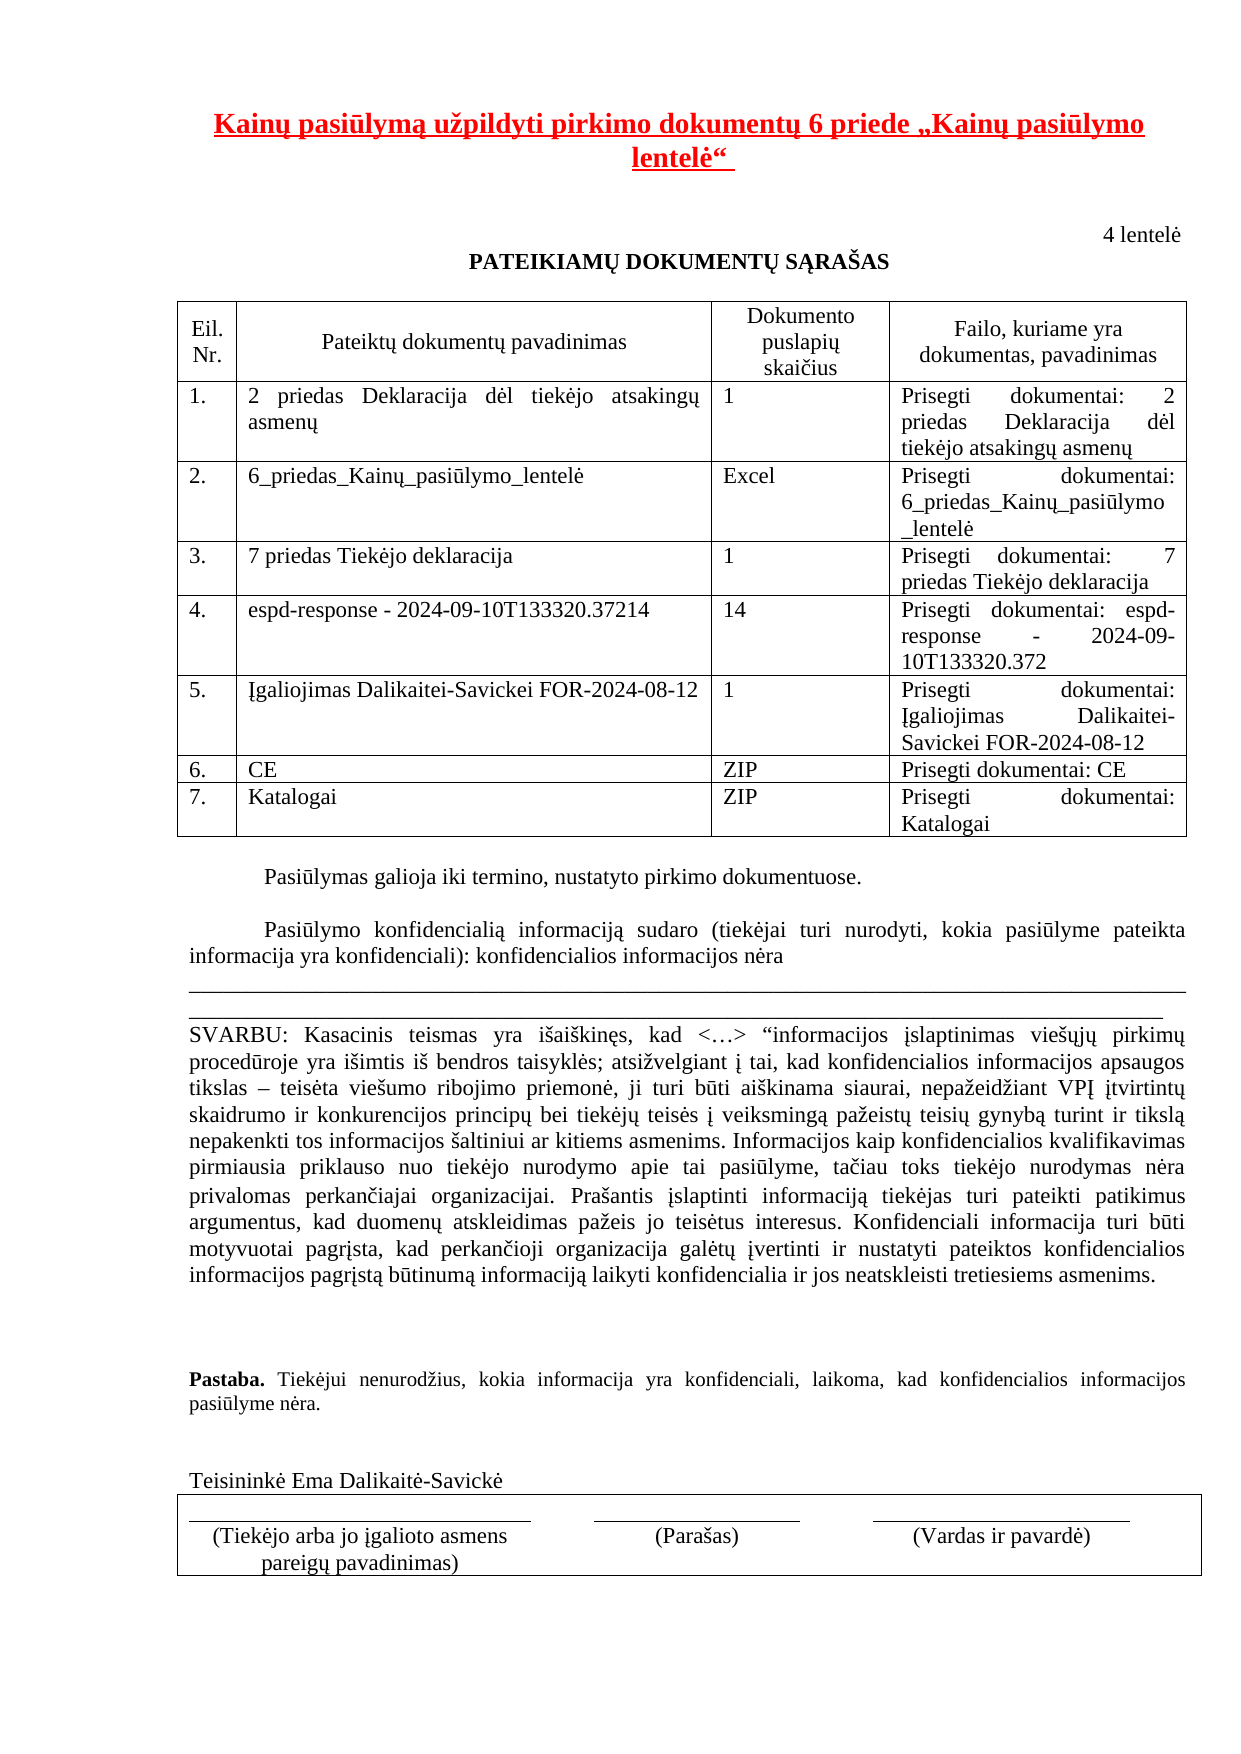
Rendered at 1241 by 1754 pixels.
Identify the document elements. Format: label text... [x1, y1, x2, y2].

table_cell Prisegti dokumentai: Katalogai [890, 783, 1186, 836]
table_cell 1. [178, 382, 236, 461]
table_cell Excel [712, 462, 889, 541]
text Kainų pasiūlymą užpildyti pirkimo dokumentų 6 priede „Kainų pasiūlymo lentelė“ [177, 106, 1181, 173]
table_cell 1 [712, 676, 889, 755]
table_cell ZIP [712, 783, 889, 836]
table_header Failo, kuriame yra dokumentas, pavadinimas [890, 302, 1186, 381]
table_cell 6_priedas_Kainų_pasiūlymo_lentelė [237, 462, 711, 541]
table_cell 2 priedas Deklaracija dėl tiekėjo atsakingų asmenų [237, 382, 711, 461]
table_cell espd-response - 2024-09-10T133320.37214 [237, 596, 711, 675]
table_cell 7 priedas Tiekėjo deklaracija [237, 542, 711, 595]
table_cell 6. [178, 756, 236, 782]
table_cell 1 [712, 382, 889, 461]
table_cell Prisegti dokumentai: Įgaliojimas Dalikaitei-Savickei FOR-2024-08-12 [890, 676, 1186, 755]
table_cell ZIP [712, 756, 889, 782]
table_cell CE [237, 756, 711, 782]
table_cell 4. [178, 596, 236, 675]
table_cell 14 [712, 596, 889, 675]
table_cell 1 [712, 542, 889, 595]
table_cell Prisegti dokumentai: espd-response - 2024-09-10T133320.372 [890, 596, 1186, 675]
table_cell Prisegti dokumentai: 6_priedas_Kainų_pasiūlymo_lentelė [890, 462, 1186, 541]
table_cell Prisegti dokumentai: 2 priedas Deklaracija dėl tiekėjo atsakingų asmenų [890, 382, 1186, 461]
table_cell 5. [178, 676, 236, 755]
table_cell Pasiūlymas galioja iki termino, nustatyto pirkimo dokumentuose. Pasiūlymo konfidencialią informaciją sudaro (tiekėjai turi nurodyti, kokia pasiūlyme pateikta informacija yra konfidenciali): konfidencialios informacijos nėra ____________________________________________________________________________________________________________________________________________________________________________ SVARBU: Kasacinis teismas yra išaiškinęs, kad <…> “informacijos įslaptinimas viešųjų pirkimų procedūroje yra išimtis iš bendros taisyklės; atsižvelgiant į tai, kad konfidencialios informacijos apsaugos tikslas – teisėta viešumo ribojimo priemonė, ji turi būti aiškinama siaurai, nepažeidžiant VPĮ įtvirtintų skaidrumo ir konkurencijos principų bei tiekėjų teisės į veiksmingą pažeistų teisių gynybą turint ir tikslą nepakenkti tos informacijos šaltiniui ar kitiems asmenims. Informacijos kaip konfidencialios kvalifikavimas pirmiausia priklauso nuo tiekėjo nurodymo apie tai pasiūlyme, tačiau toks tiekėjo nurodymas nėra privalomas perkančiajai organizacijai. Prašantis įslaptinti informaciją tiekėjas turi pateikti patikimus argumentus, kad duomenų atskleidimas pažeis jo teisėtus interesus. Konfidenciali informacija turi būti motyvuotai pagrįsta, kad perkančioji organizacija galėtų įvertinti ir nustatyti pateiktos konfidencialios informacijos pagrįstą būtinumą informaciją laikyti konfidencialia ir jos neatskleisti tretiesiems asmenims. Pastaba. Tiekėjui nenurodžius, kokia informacija yra konfidenciali, laikoma, kad konfidencialios informacijos pasiūlyme nėra. Teisininkė Ema Dalikaitė-Savickė [178, 836, 1201, 1494]
table_cell 7. [178, 783, 236, 836]
table_cell 3. [178, 542, 236, 595]
table_header [178, 1495, 1201, 1575]
table_cell 2. [178, 462, 236, 541]
table_header Pateiktų dokumentų pavadinimas [237, 302, 711, 381]
table_cell Prisegti dokumentai: 7 priedas Tiekėjo deklaracija [890, 542, 1186, 595]
table_header Eil. Nr. [178, 302, 236, 381]
text 4 lentelė [177, 222, 1181, 248]
table_cell Prisegti dokumentai: CE [890, 756, 1186, 782]
table_cell Katalogai [237, 783, 711, 836]
table_header Dokumento puslapių skaičius [712, 302, 889, 381]
text PATEIKIAMŲ DOKUMENTŲ SĄRAŠAS [177, 248, 1181, 274]
table_cell Įgaliojimas Dalikaitei-Savickei FOR-2024-08-12 [237, 676, 711, 755]
